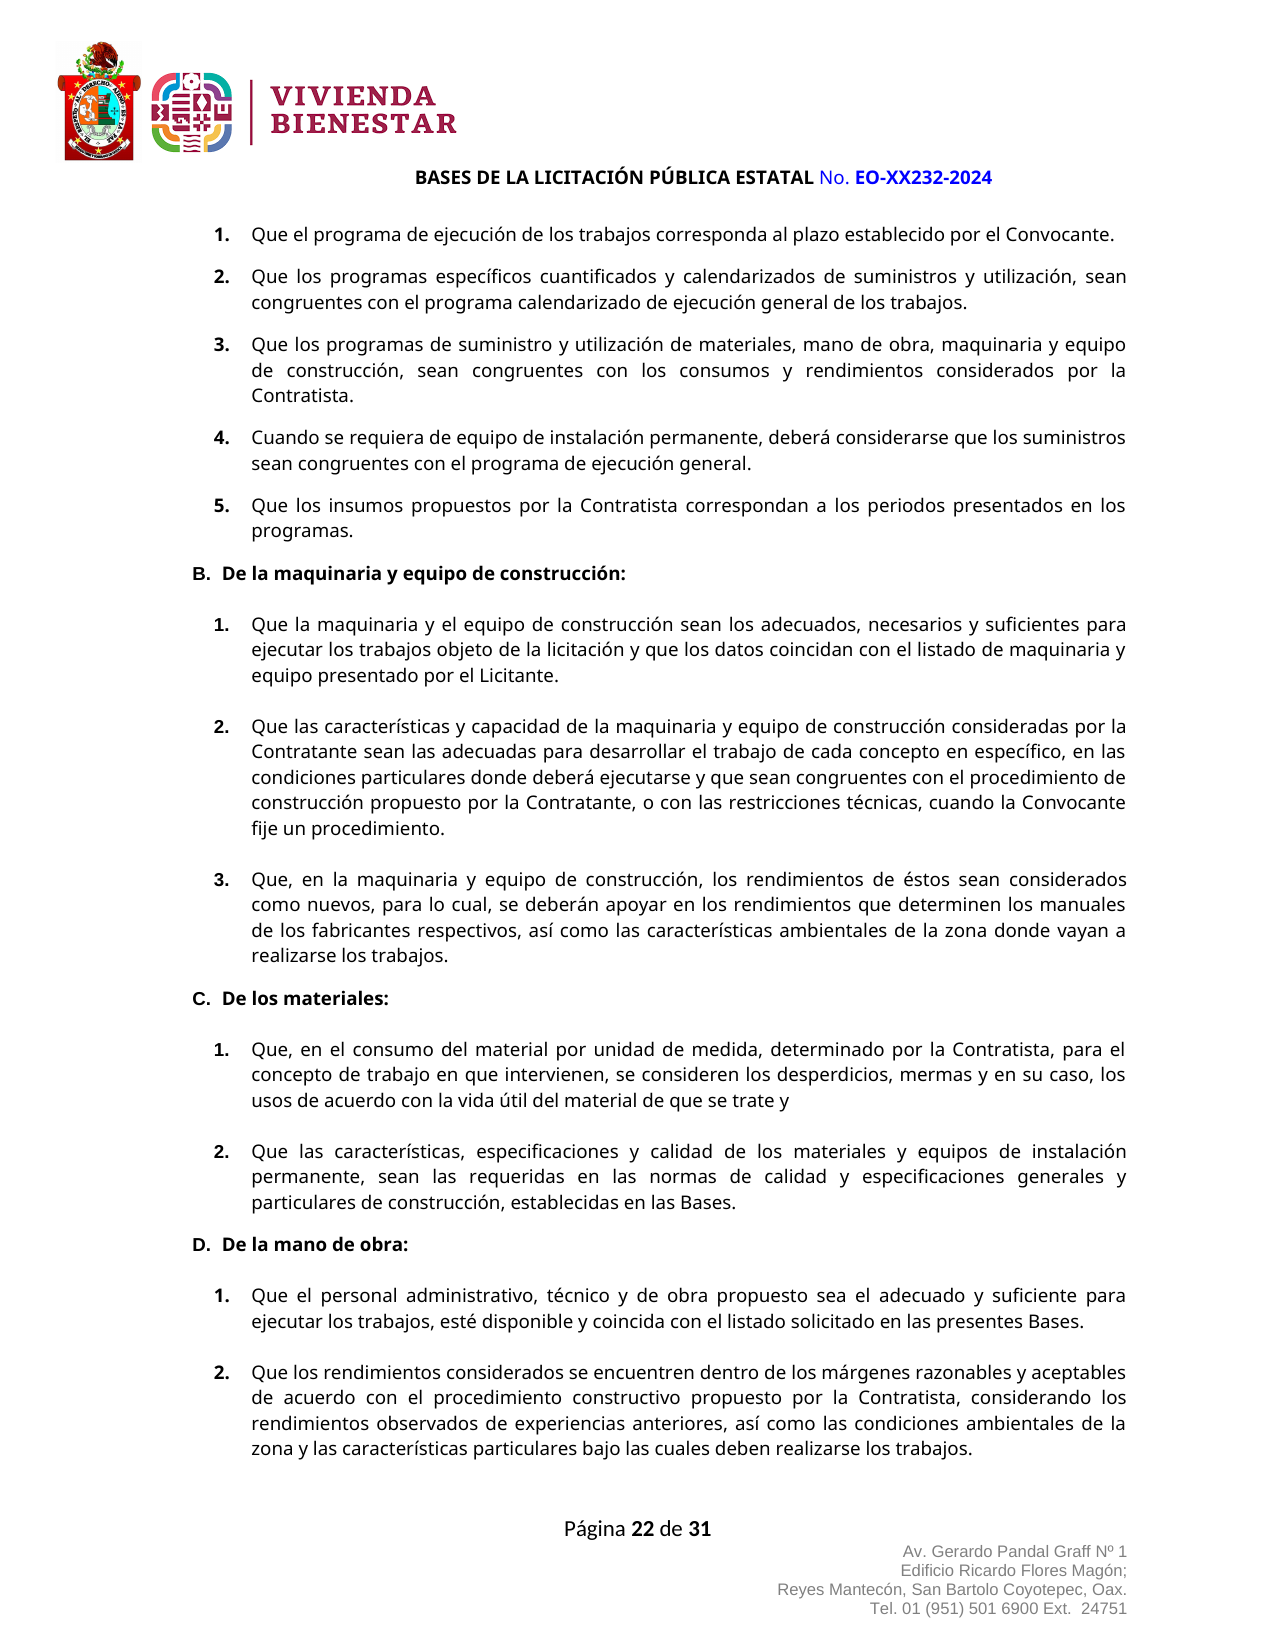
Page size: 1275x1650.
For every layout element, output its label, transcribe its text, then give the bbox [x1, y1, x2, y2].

list Que los programas de suministro y utilización de materiales, mano de obra, maquinaria y equipo de construcción, sean congruentes con los consumos y rendimientos considerados por la Contratista. [214, 331, 1127, 408]
list Que los insumos propuestos por la Contratista correspondan a los periodos presentados en los programas. [214, 492, 1127, 543]
list De los materiales: [192, 985, 1127, 1011]
list Que, en la maquinaria y equipo de construcción, los rendimientos de éstos sean considerados como nuevos, para lo cual, se deberán apoyar en los rendimientos que determinen los manuales de los fabricantes respectivos, así como las características ambientales de la zona donde vayan a realizarse los trabajos. [214, 866, 1127, 968]
list Que las características, especificaciones y calidad de los materiales y equipos de instalación permanente, sean las requeridas en las normas de calidad y especificaciones generales y particulares de construcción, establecidas en las Bases. [214, 1138, 1127, 1215]
list Cuando se requiera de equipo de instalación permanente, deberá considerarse que los suministros sean congruentes con el programa de ejecución general. [214, 424, 1127, 476]
picture [55, 41, 143, 163]
list De la maquinaria y equipo de construcción: [192, 560, 1127, 586]
list Que el programa de ejecución de los trabajos corresponda al plazo establecido por el Convocante. [214, 221, 1127, 247]
list Que la maquinaria y el equipo de construcción sean los adecuados, necesarios y suficientes para ejecutar los trabajos objeto de la licitación y que los datos coincidan con el listado de maquinaria y equipo presentado por el Licitante. [214, 611, 1127, 688]
list Que los rendimientos considerados se encuentren dentro de los márgenes razonables y aceptables de acuerdo con el procedimiento constructivo propuesto por la Contratista, considerando los rendimientos observados de experiencias anteriores, así como las condiciones ambientales de la zona y las características particulares bajo las cuales deben realizarse los trabajos. [214, 1359, 1127, 1461]
list De la mano de obra: [192, 1231, 1127, 1257]
list Que las características y capacidad de la maquinaria y equipo de construcción consideradas por la Contratante sean las adecuadas para desarrollar el trabajo de cada concepto en específico, en las condiciones particulares donde deberá ejecutarse y que sean congruentes con el procedimiento de construcción propuesto por la Contratante, o con las restricciones técnicas, cuando la Convocante fije un procedimiento. [214, 713, 1127, 841]
picture [147, 64, 473, 161]
list Que los programas específicos cuantificados y calendarizados de suministros y utilización, sean congruentes con el programa calendarizado de ejecución general de los trabajos. [214, 264, 1127, 315]
list Que el personal administrativo, técnico y de obra propuesto sea el adecuado y suficiente para ejecutar los trabajos, esté disponible y coincida con el listado solicitado en las presentes Bases. [214, 1282, 1127, 1333]
list Que, en el consumo del material por unidad de medida, determinado por la Contratista, para el concepto de trabajo en que intervienen, se consideren los desperdicios, mermas y en su caso, los usos de acuerdo con la vida útil del material de que se trate y [214, 1036, 1127, 1113]
